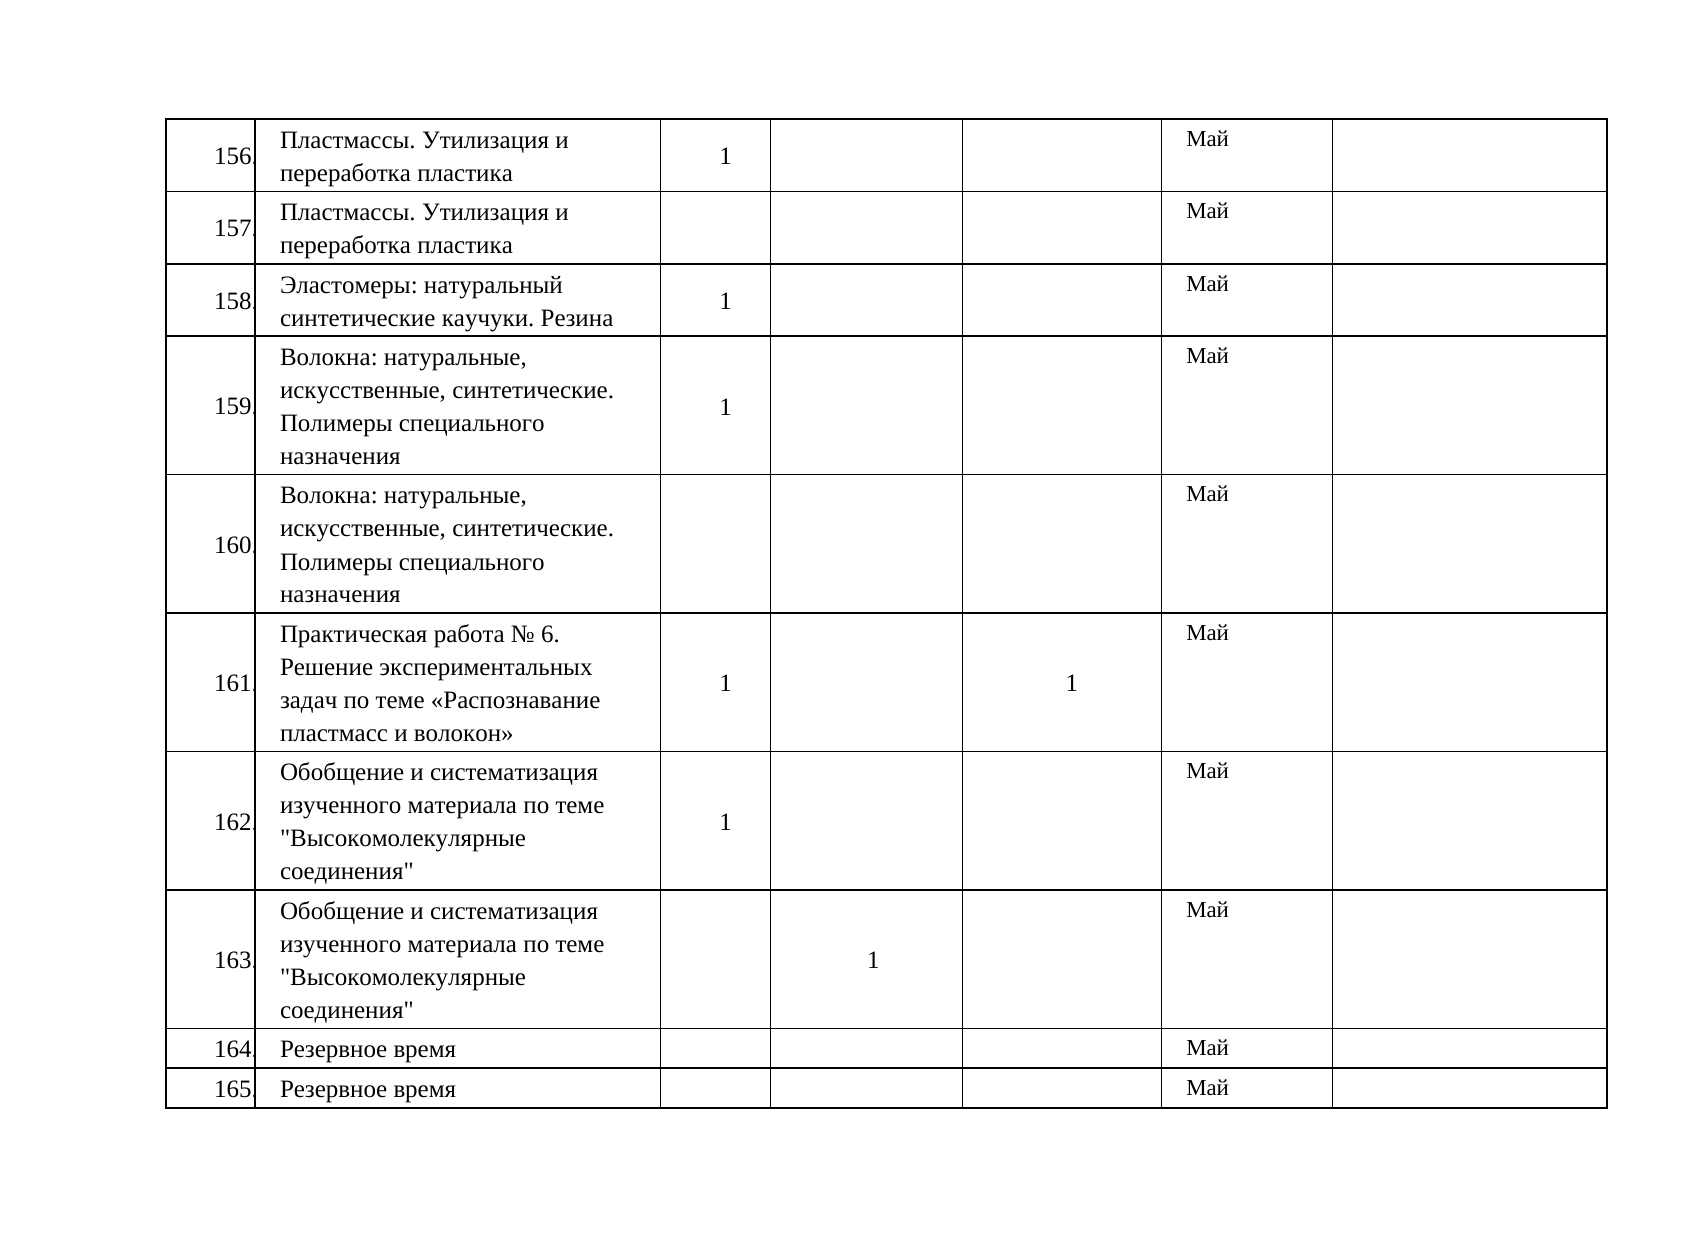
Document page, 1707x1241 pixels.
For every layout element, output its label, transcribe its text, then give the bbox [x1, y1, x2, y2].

table_cell 1 [661, 614, 770, 751]
table_cell Май [1162, 120, 1332, 191]
table_cell [167, 1069, 254, 1107]
table_cell [963, 891, 1161, 1027]
table_cell [1333, 752, 1606, 889]
table_cell [167, 891, 254, 1027]
table_cell [661, 891, 770, 1027]
table_cell Май [1162, 337, 1332, 474]
table_cell Май [1162, 192, 1332, 263]
table_cell Май [1162, 752, 1332, 889]
table_cell 1 [661, 265, 770, 335]
table_cell Май [1162, 265, 1332, 335]
table_cell [167, 120, 254, 191]
table_cell [1333, 1069, 1606, 1107]
table_cell [661, 1029, 770, 1067]
table_cell [167, 192, 254, 263]
table_cell [1333, 192, 1606, 263]
table_cell [963, 475, 1161, 612]
table_cell [771, 614, 962, 751]
table_cell [771, 120, 962, 191]
table_cell [661, 475, 770, 612]
table_cell [167, 614, 254, 751]
table_cell Резервное время [256, 1069, 660, 1107]
table_cell Обобщение и систематизация изученного материала по теме "Высокомолекулярные соединения" [256, 752, 660, 889]
table_cell [771, 1069, 962, 1107]
table_cell 1 [661, 752, 770, 889]
table_cell [1333, 265, 1606, 335]
table_cell [167, 1029, 254, 1067]
table_cell 1 [771, 891, 962, 1027]
table_cell 1 [963, 614, 1161, 751]
table_cell [963, 1069, 1161, 1107]
table_cell Май [1162, 1029, 1332, 1067]
table_cell Пластмассы. Утилизация и переработка пластика [256, 192, 660, 263]
table_cell [1333, 120, 1606, 191]
table_cell Май [1162, 891, 1332, 1027]
table_cell Волокна: натуральные, искусственные, синтетические. Полимеры специального назначения [256, 337, 660, 474]
table_cell [1333, 337, 1606, 474]
table_cell [167, 337, 254, 474]
table_cell [771, 337, 962, 474]
table_cell [963, 337, 1161, 474]
table_cell [1333, 614, 1606, 751]
table_cell [963, 1029, 1161, 1067]
table_cell Практическая работа № 6. Решение экспериментальных задач по теме «Распознавание пластмасс и волокон» [256, 614, 660, 751]
table_cell 1 [661, 120, 770, 191]
table_cell [963, 120, 1161, 191]
table_cell 1 [661, 337, 770, 474]
table_cell Пластмассы. Утилизация и переработка пластика [256, 120, 660, 191]
table_cell [167, 265, 254, 335]
table_cell Май [1162, 475, 1332, 612]
table_cell [771, 475, 962, 612]
table_cell [1333, 891, 1606, 1027]
table_cell [963, 192, 1161, 263]
table_cell [1333, 475, 1606, 612]
table_cell [661, 1069, 770, 1107]
table_cell [963, 265, 1161, 335]
table_cell [771, 1029, 962, 1067]
table_cell [1333, 1029, 1606, 1067]
table_cell Май [1162, 1069, 1332, 1107]
table_cell Резервное время [256, 1029, 660, 1067]
table_cell [167, 752, 254, 889]
table_cell [771, 752, 962, 889]
table_cell [771, 192, 962, 263]
table_cell Эластомеры: натуральный синтетические каучуки. Резина [256, 265, 660, 335]
table_cell Волокна: натуральные, искусственные, синтетические. Полимеры специального назначения [256, 475, 660, 612]
table_cell [963, 752, 1161, 889]
table_cell Обобщение и систематизация изученного материала по теме "Высокомолекулярные соединения" [256, 891, 660, 1027]
table_cell [771, 265, 962, 335]
table_cell [661, 192, 770, 263]
table_cell Май [1162, 614, 1332, 751]
table_cell [167, 475, 254, 612]
